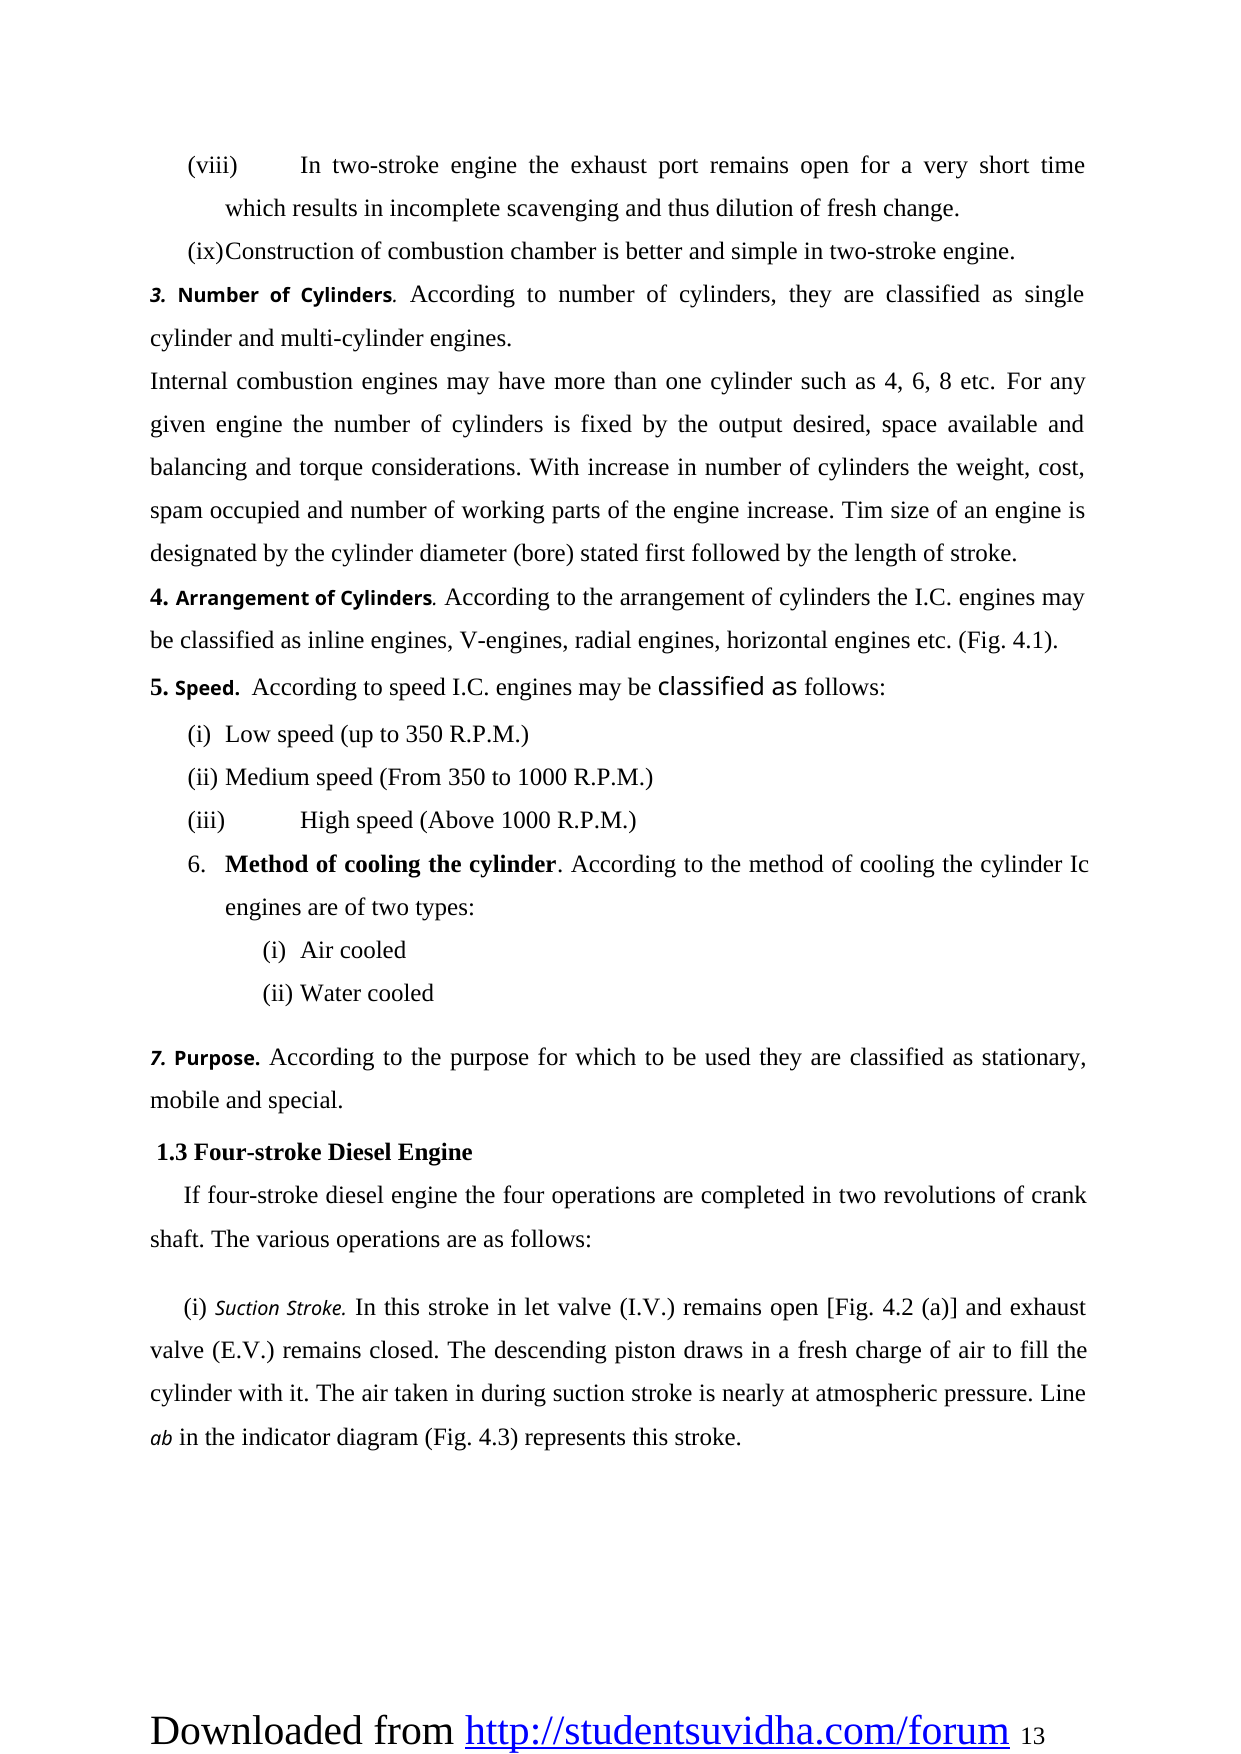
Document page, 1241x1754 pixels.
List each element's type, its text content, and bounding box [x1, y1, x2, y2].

text (i) Suction Stroke. In this stroke in let valve (I.V.) remains open [Fig. 4.2 (a)] and exhaust valve (E.V.) remains closed. The descending piston draws in a fresh charge of air to fill the cylinder with it. The air taken in during suction stroke is nearly at atmospheric pressure. Line ab in the indicator diagram (Fig. 4.3) represents this stroke. [150, 1292, 1088, 1451]
list Method of cooling the cylinder. According to the method of cooling the cylinder Ic engines are of two types: [187, 849, 1090, 921]
list In two-stroke engine the exhaust port remains open for a very short time which results in incomplete scavenging and thus dilution of fresh change. [187, 150, 1086, 222]
list Water cooled [262, 978, 1090, 1007]
text 5. Speed. According to speed I.C. engines may be classified as follows: [150, 668, 1086, 702]
list Construction of combustion chamber is better and simple in two-stroke engine. [187, 236, 1086, 265]
list Medium speed (From 350 to 1000 R.P.M.) [187, 762, 1090, 791]
text Internal combustion engines may have more than one cylinder such as 4, 6, 8 etc. For any given engine the number of cylinders is fixed by the output desired, space available and balancing and torque considerations. With increase in number of cylinders the weight, cost, spam occupied and number of working parts of the engine increase. Tim size of an engine is designated by the cylinder diameter (bore) stated first followed by the length of stroke. [150, 366, 1086, 567]
text 3. Number of Cylinders. According to number of cylinders, they are classified as single cylinder and multi-cylinder engines. [150, 279, 1086, 352]
list Low speed (up to 350 R.P.M.) [187, 719, 1090, 748]
list High speed (Above 1000 R.P.M.) [187, 806, 1090, 834]
text 4. Arrangement of Cylinders. According to the arrangement of cylinders the I.C. engines may be classified as inline engines, V-engines, radial engines, horizontal engines etc. (Fig. 4.1). [150, 582, 1086, 654]
list Air cooled [262, 935, 1090, 964]
text 7. Purpose. According to the purpose for which to be used they are classified as stationary, mobile and special. [150, 1042, 1088, 1114]
subtitle 1.3 Four-stroke Diesel Engine [150, 1137, 1090, 1166]
text If four-stroke diesel engine the four operations are completed in two revolutions of crank shaft. The various operations are as follows: [150, 1181, 1088, 1252]
